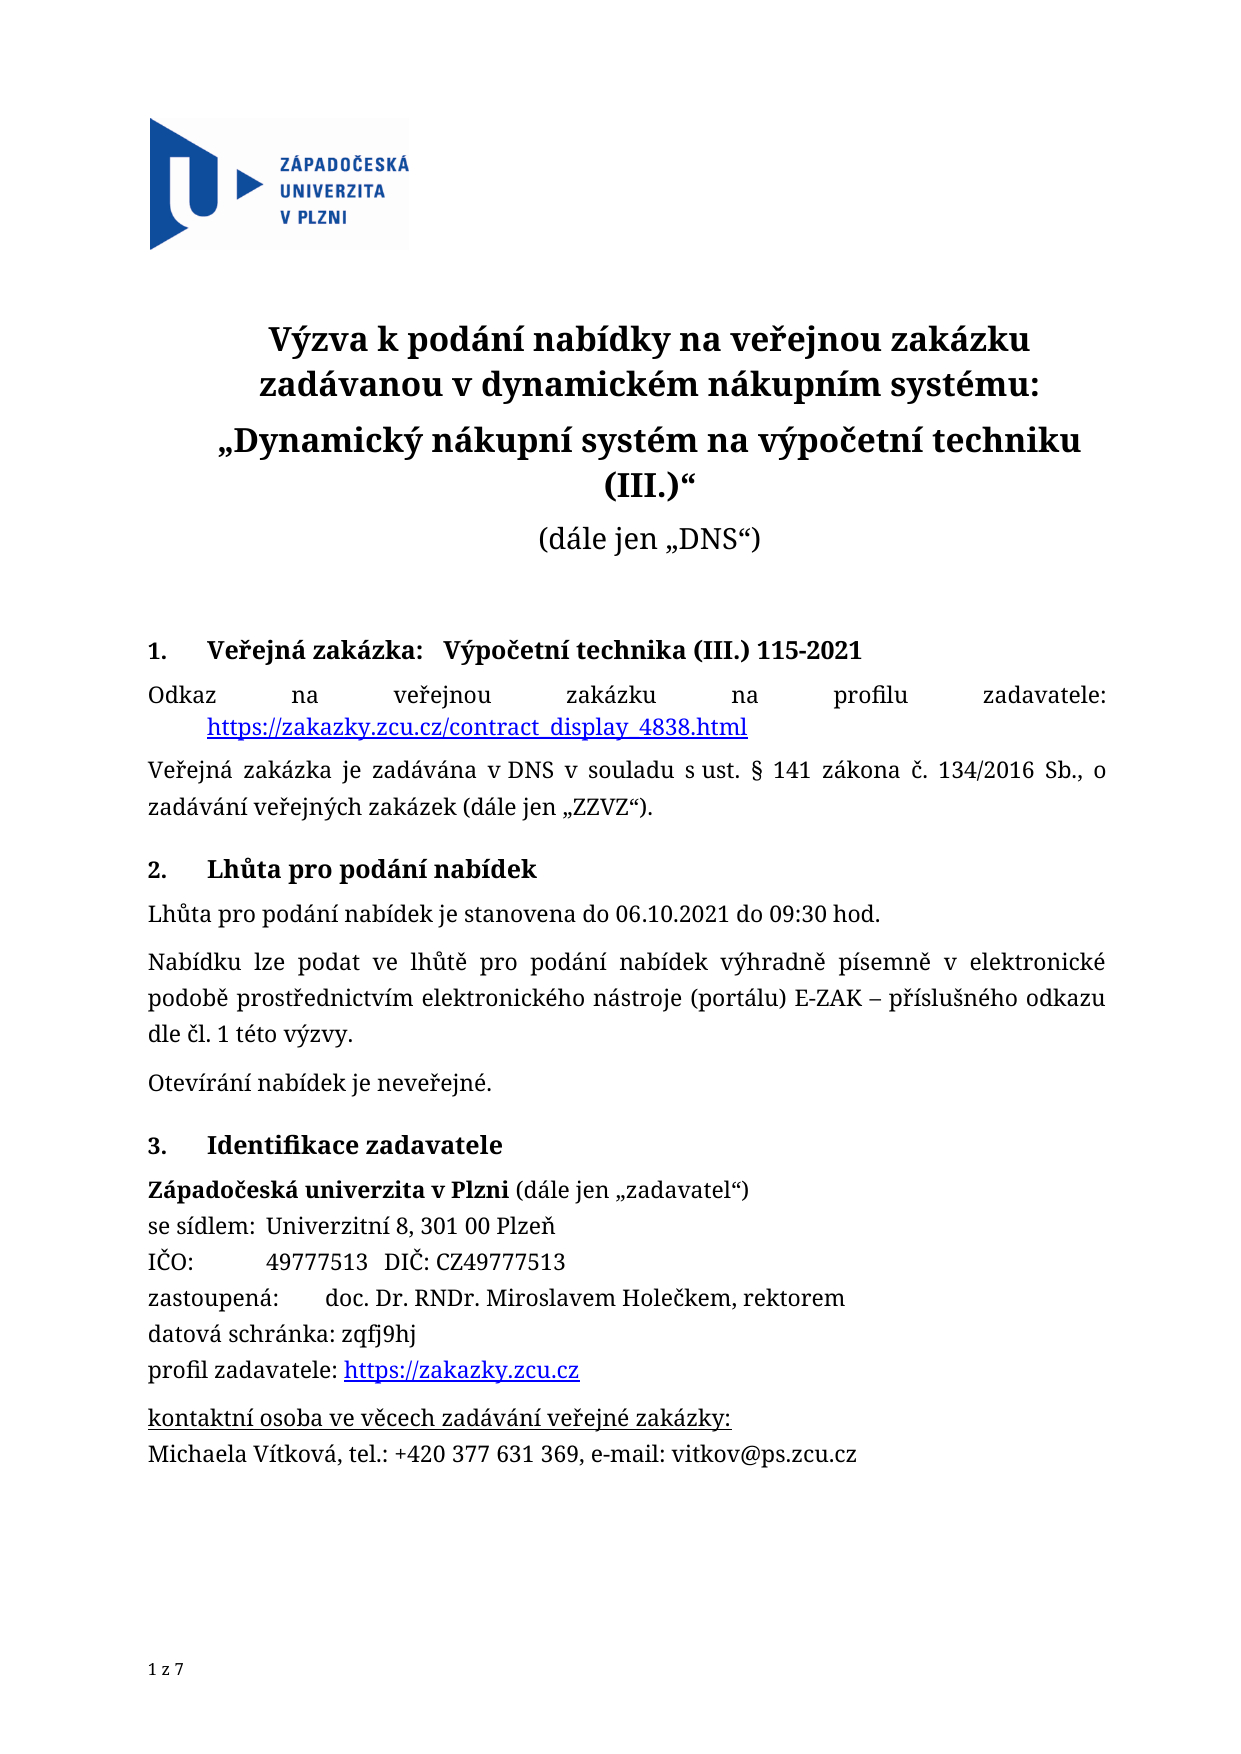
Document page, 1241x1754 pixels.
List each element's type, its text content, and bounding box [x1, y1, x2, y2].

text datová schránka: zqfj9hj [148, 1318, 1107, 1349]
subtitle Veřejná zakázka: Výpočetní technika (III.) 115-2021 [148, 633, 1107, 667]
text se sídlem: Univerzitní 8, 301 00 Plzeň [148, 1210, 1107, 1241]
subtitle Identifikace zadavatele [148, 1128, 1107, 1162]
subtitle Lhůta pro podání nabídek [148, 851, 1107, 885]
text Lhůta pro podání nabídek je stanovena do 06.10.2021 do 09:30 hod. [148, 898, 1107, 929]
text Západočeská univerzita v Plzni (dále jen „zadavatel“) [148, 1174, 1107, 1205]
text Nabídku lze podat ve lhůtě pro podání nabídek výhradně písemně v elektronické podobě prostřednictvím elektronického nástroje (portálu) E-ZAK – příslušného odkazu dle čl. 1 této výzvy. [148, 946, 1107, 1049]
text kontaktní osoba ve věcech zadávání veřejné zakázky: [148, 1402, 1107, 1433]
text (dále jen „DNS“) [192, 518, 1107, 558]
text Veřejná zakázka je zadávána v DNS v souladu s ust. § 141 zákona č. 134/2016 Sb., o zadávání veřejných zakázek (dále jen „ZZVZ“). [148, 754, 1107, 822]
text Výzva k podání nabídky na veřejnou zakázku zadávanou v dynamickém nákupním systému: [192, 316, 1107, 406]
picture [150, 118, 409, 250]
text Odkaz na veřejnou zakázku na profilu zadavatele: https://zakazky.zcu.cz/contract_display_4838.html [148, 679, 1107, 742]
text profil zadavatele: https://zakazky.zcu.cz [148, 1354, 1107, 1385]
text IČO: 49777513 DIČ: CZ49777513 [148, 1246, 1107, 1277]
text Otevírání nabídek je neveřejné. [148, 1067, 1107, 1098]
text Michaela Vítková, tel.: +420 377 631 369, e-mail: vitkov@ps.zcu.cz [148, 1438, 1107, 1469]
text „Dynamický nákupní systém na výpočetní techniku (III.)“ [192, 417, 1107, 508]
text zastoupená: doc. Dr. RNDr. Miroslavem Holečkem, rektorem [148, 1282, 1107, 1313]
